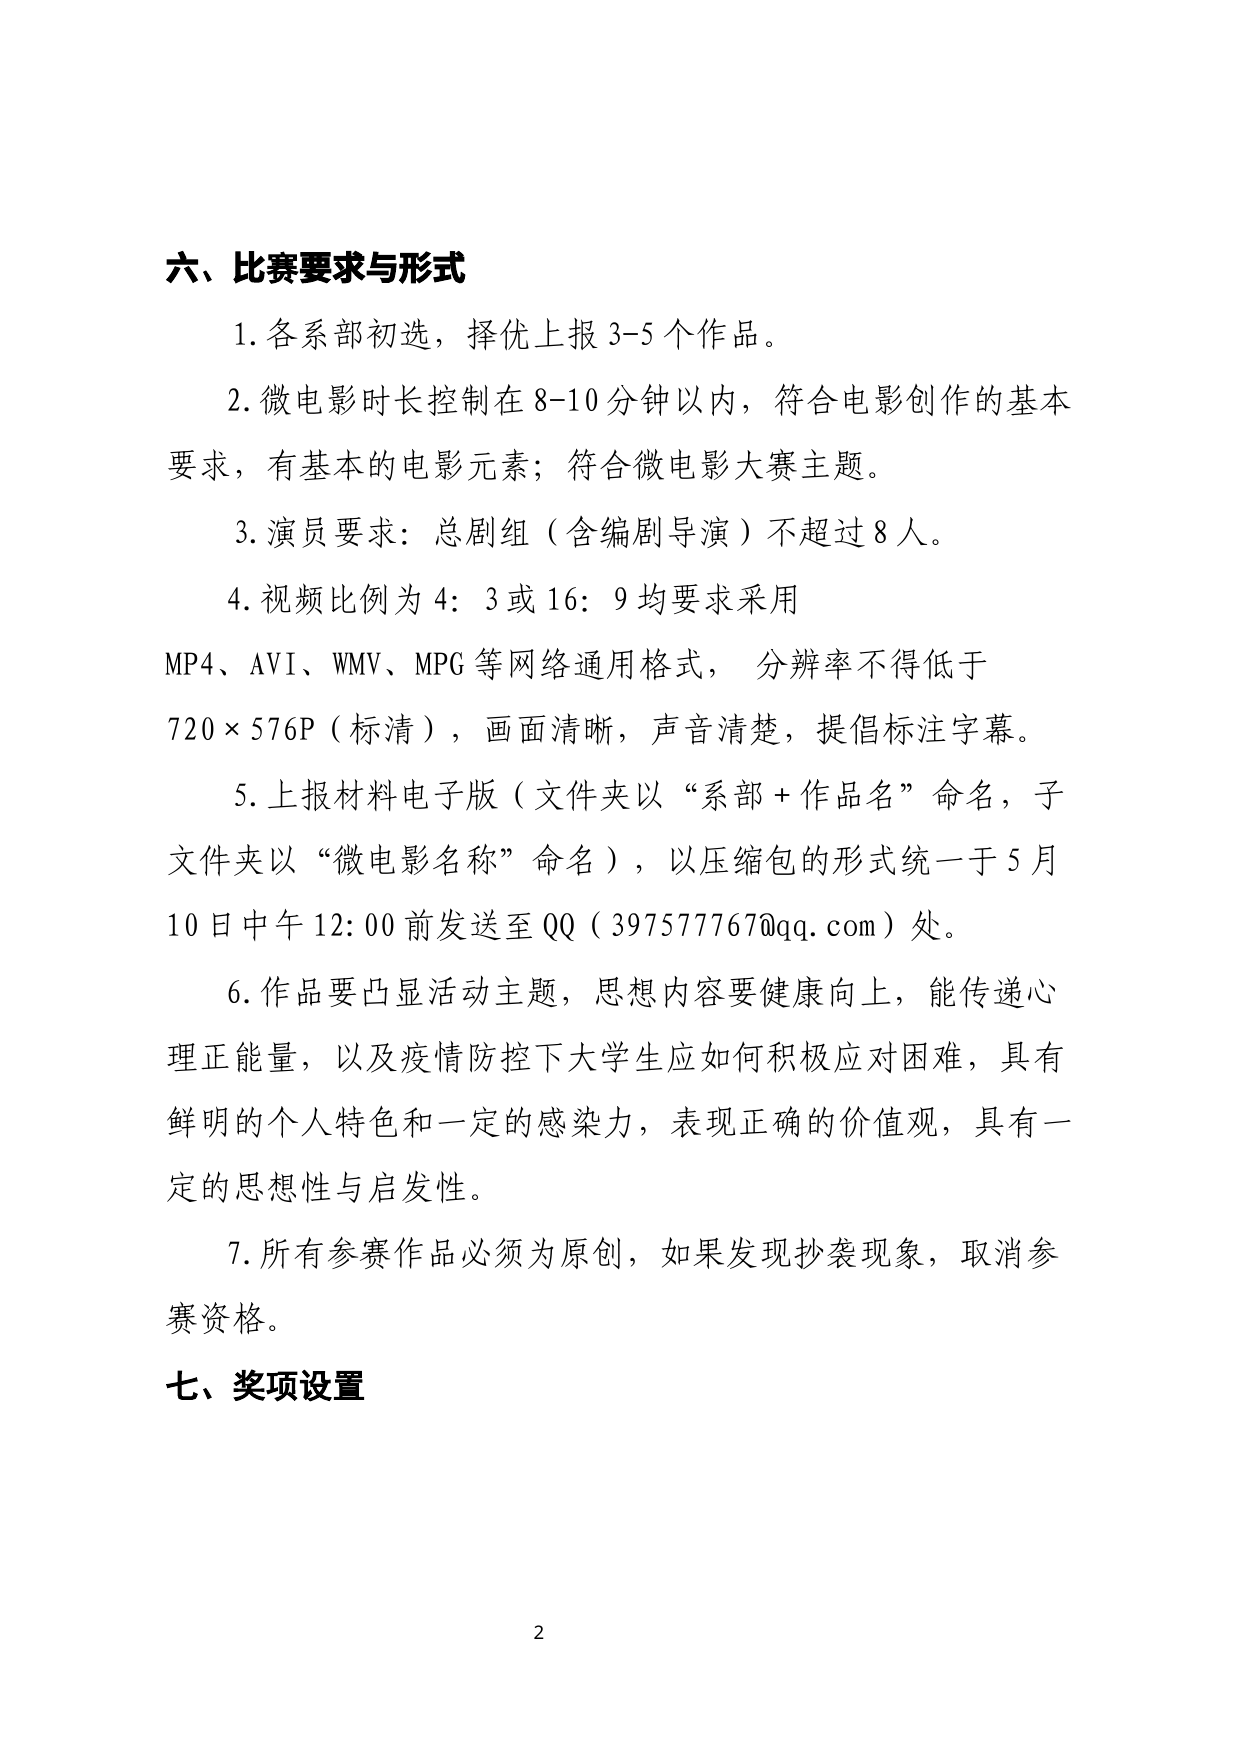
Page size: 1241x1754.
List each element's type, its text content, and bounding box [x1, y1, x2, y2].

text 1.各系部初选，择优上报3-5个作品。 [165, 299, 1081, 364]
subtitle 六、比赛要求与形式 [165, 233, 1081, 298]
text 5.上报材料电子版（文件夹以“系部＋作品名”命名，子文件夹以“微电影名称”命名），以压缩包的形式统一于5月10日中午12:00前发送至QQ（397577767@qq.com）处。 [165, 761, 1081, 956]
text 7.所有参赛作品必须为原创，如果发现抄袭现象，取消参赛资格。 [165, 1219, 1081, 1349]
text 4.视频比例为4：3或16：9均要求采用MP4、AVI、WMV、MPG等网络通用格式， 分辨率不得低于720×576P（标清），画面清晰，声音清楚，提倡标注字幕。 [165, 564, 1081, 759]
text 3.演员要求：总剧组（含编剧导演）不超过8人。 [165, 498, 1081, 563]
text 2.微电影时长控制在8-10分钟以内，符合电影创作的基本要求，有基本的电影元素；符合微电影大赛主题。 [165, 366, 1081, 496]
text 6.作品要凸显活动主题，思想内容要健康向上，能传递心理正能量，以及疫情防控下大学生应如何积极应对困难，具有鲜明的个人特色和一定的感染力，表现正确的价值观，具有一定的思想性与启发性。 [165, 957, 1081, 1217]
list 七、奖项设置 [165, 1350, 1081, 1415]
